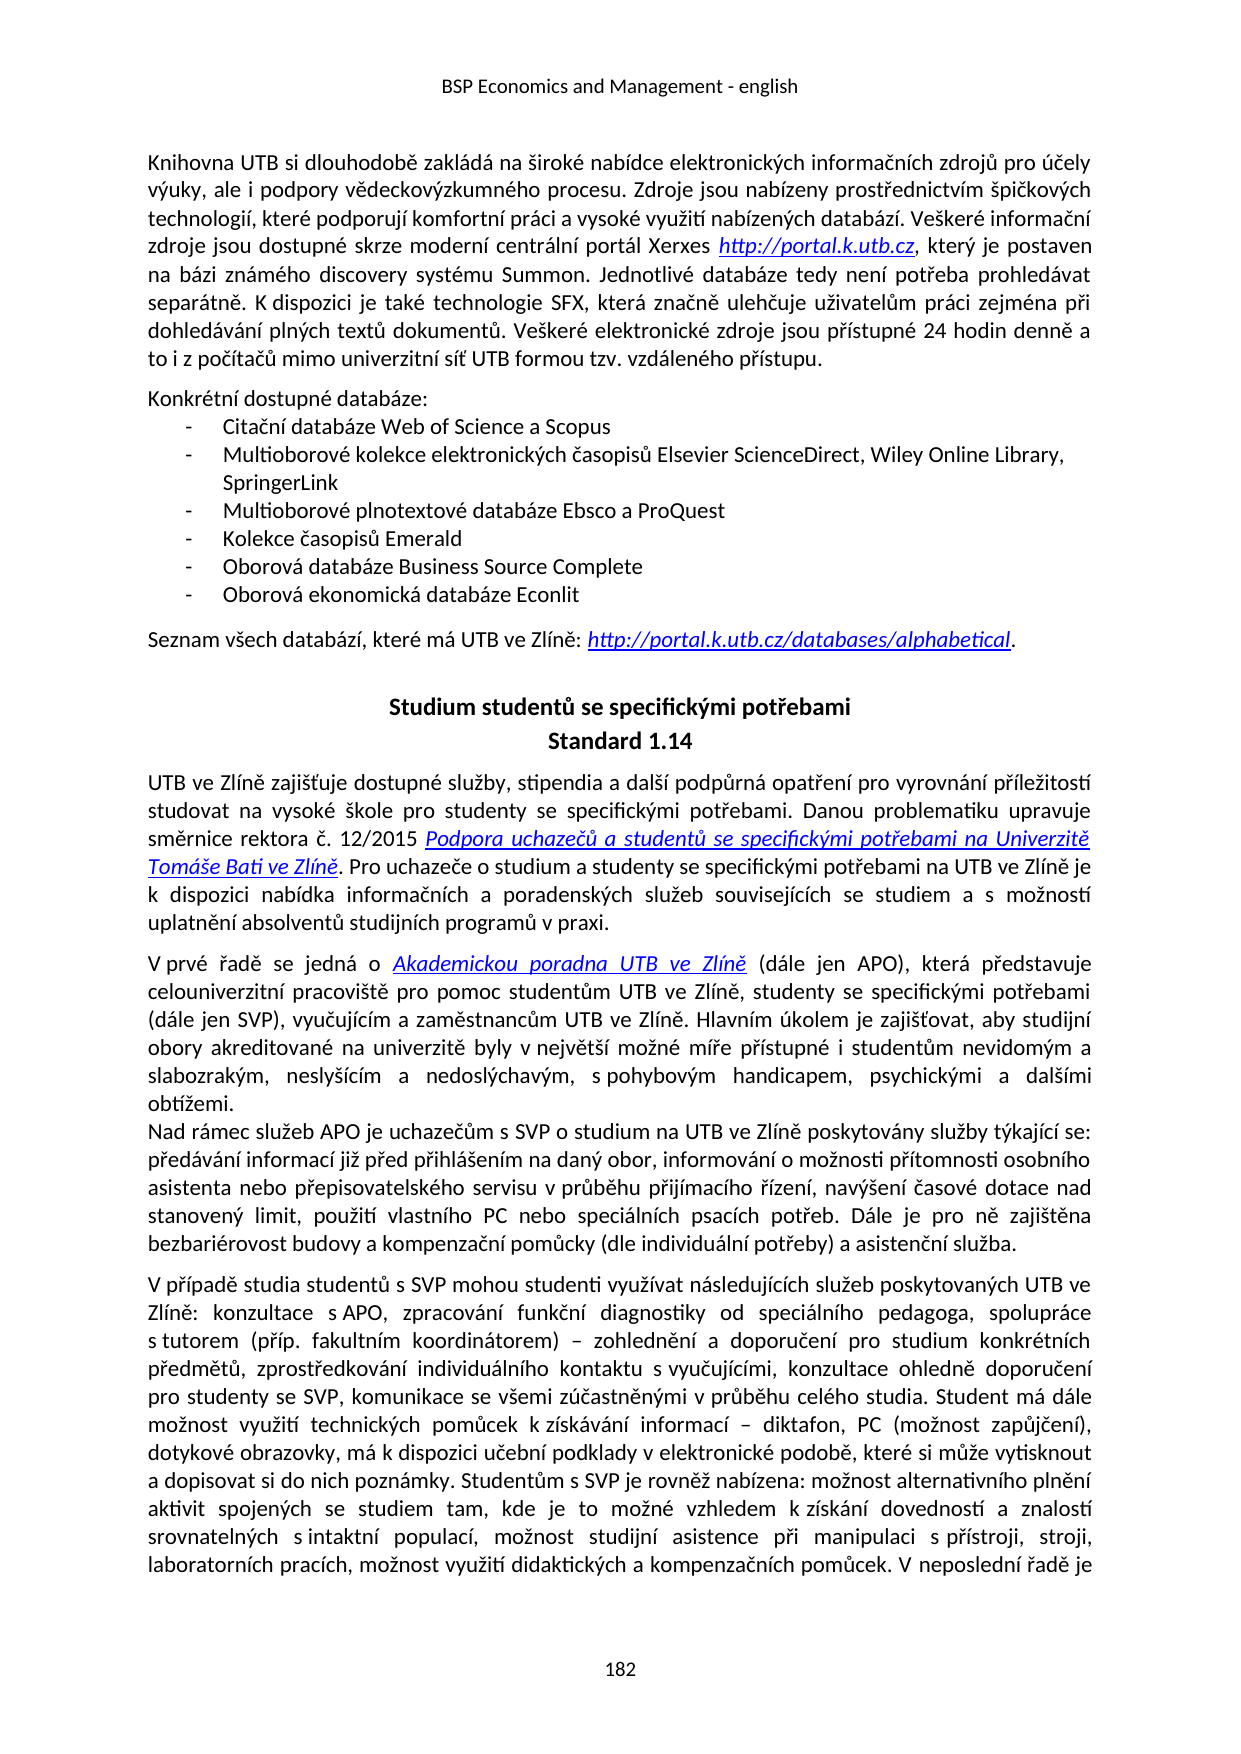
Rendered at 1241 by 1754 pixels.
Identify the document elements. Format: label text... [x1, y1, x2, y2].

list Oborová ekonomická databáze Econlit [185, 580, 1093, 608]
text Konkrétní dostupné databáze: [148, 384, 1093, 412]
text Knihovna UTB si dlouhodobě zakládá na široké nabídce elektronických informačních zdrojů pro účely výuky, ale i podpory vědeckovýzkumného procesu. Zdroje jsou nabízeny prostřednictvím špičkových technologií, které podporují komfortní práci a vysoké využití nabízených databází. Veškeré informační zdroje jsou dostupné skrze moderní centrální portál Xerxes http://portal.k.utb.cz, který je postaven na bázi známého discovery systému Summon. Jednotlivé databáze tedy není potřeba prohledávat separátně. K dispozici je také technologie SFX, která značně ulehčuje uživatelům práci zejména při dohledávání plných textů dokumentů. Veškeré elektronické zdroje jsou přístupné 24 hodin denně a to i z počítačů mimo univerzitní síť UTB formou tzv. vzdáleného přístupu. [148, 148, 1093, 372]
list Multioborové plnotextové databáze Ebsco a ProQuest [185, 496, 1093, 524]
list Oborová databáze Business Source Complete [185, 552, 1093, 580]
list Citační databáze Web of Science a Scopus [185, 412, 1093, 440]
subtitle Standard 1.14 [148, 725, 1093, 756]
text UTB ve Zlíně zajišťuje dostupné služby, stipendia a další podpůrná opatření pro vyrovnání příležitostí studovat na vysoké škole pro studenty se specifickými potřebami. Danou problematiku upravuje směrnice rektora č. 12/2015 Podpora uchazečů a studentů se specifickými potřebami na Univerzitě Tomáše Bati ve Zlíně. Pro uchazeče o studium a studenty se specifickými potřebami na UTB ve Zlíně je k dispozici nabídka informačních a poradenských služeb souvisejících se studiem a s možností uplatnění absolventů studijních programů v praxi. [148, 768, 1093, 936]
text Seznam všech databází, které má UTB ve Zlíně: http://portal.k.utb.cz/databases/alphabetical. [148, 625, 1093, 653]
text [148, 1270, 1093, 1578]
list Kolekce časopisů Emerald [185, 524, 1093, 552]
subtitle Studium studentů se specifickými potřebami [148, 691, 1093, 721]
list Multioborové kolekce elektronických časopisů Elsevier ScienceDirect, Wiley Online Library, SpringerLink [185, 440, 1093, 496]
text V prvé řadě se jedná o Akademickou poradna UTB ve Zlíně (dále jen APO), která představuje celouniverzitní pracoviště pro pomoc studentům UTB ve Zlíně, studenty se specifickými potřebami (dále jen SVP), vyučujícím a zaměstnancům UTB ve Zlíně. Hlavním úkolem je zajišťovat, aby studijní obory akreditované na univerzitě byly v největší možné míře přístupné i studentům nevidomým a slabozrakým, neslyšícím a nedoslýchavým, s pohybovým handicapem, psychickými a dalšími obtížemi. [148, 949, 1093, 1117]
text Nad rámec služeb APO je uchazečům s SVP o studium na UTB ve Zlíně poskytovány služby týkající se: předávání informací již před přihlášením na daný obor, informování o možnosti přítomnosti osobního asistenta nebo přepisovatelského servisu v průběhu přijímacího řízení, navýšení časové dotace nad stanovený limit, použití vlastního PC nebo speciálních psacích potřeb. Dále je pro ně zajištěna bezbariérovost budovy a kompenzační pomůcky (dle individuální potřeby) a asistenční služba. [148, 1117, 1093, 1257]
